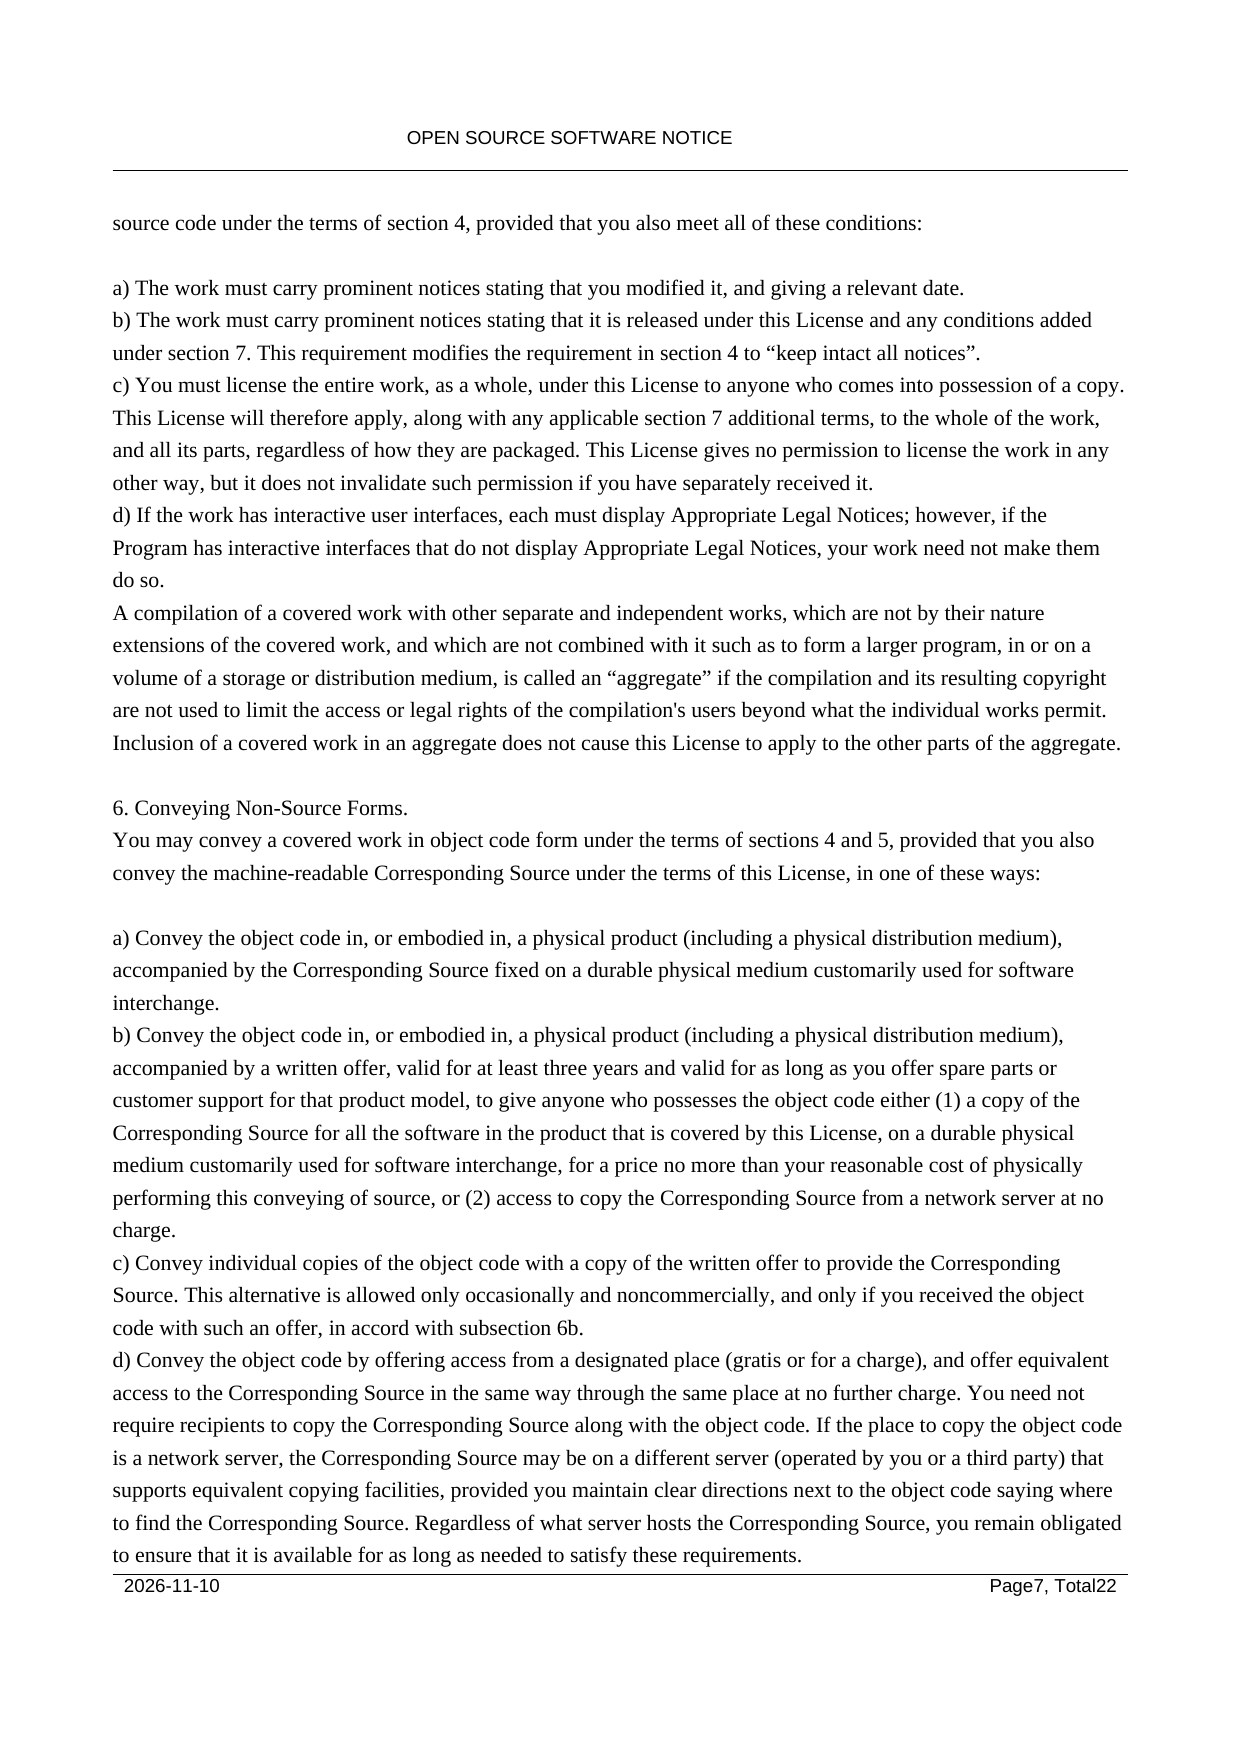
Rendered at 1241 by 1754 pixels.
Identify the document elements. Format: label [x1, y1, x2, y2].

text [112, 206, 1128, 1571]
